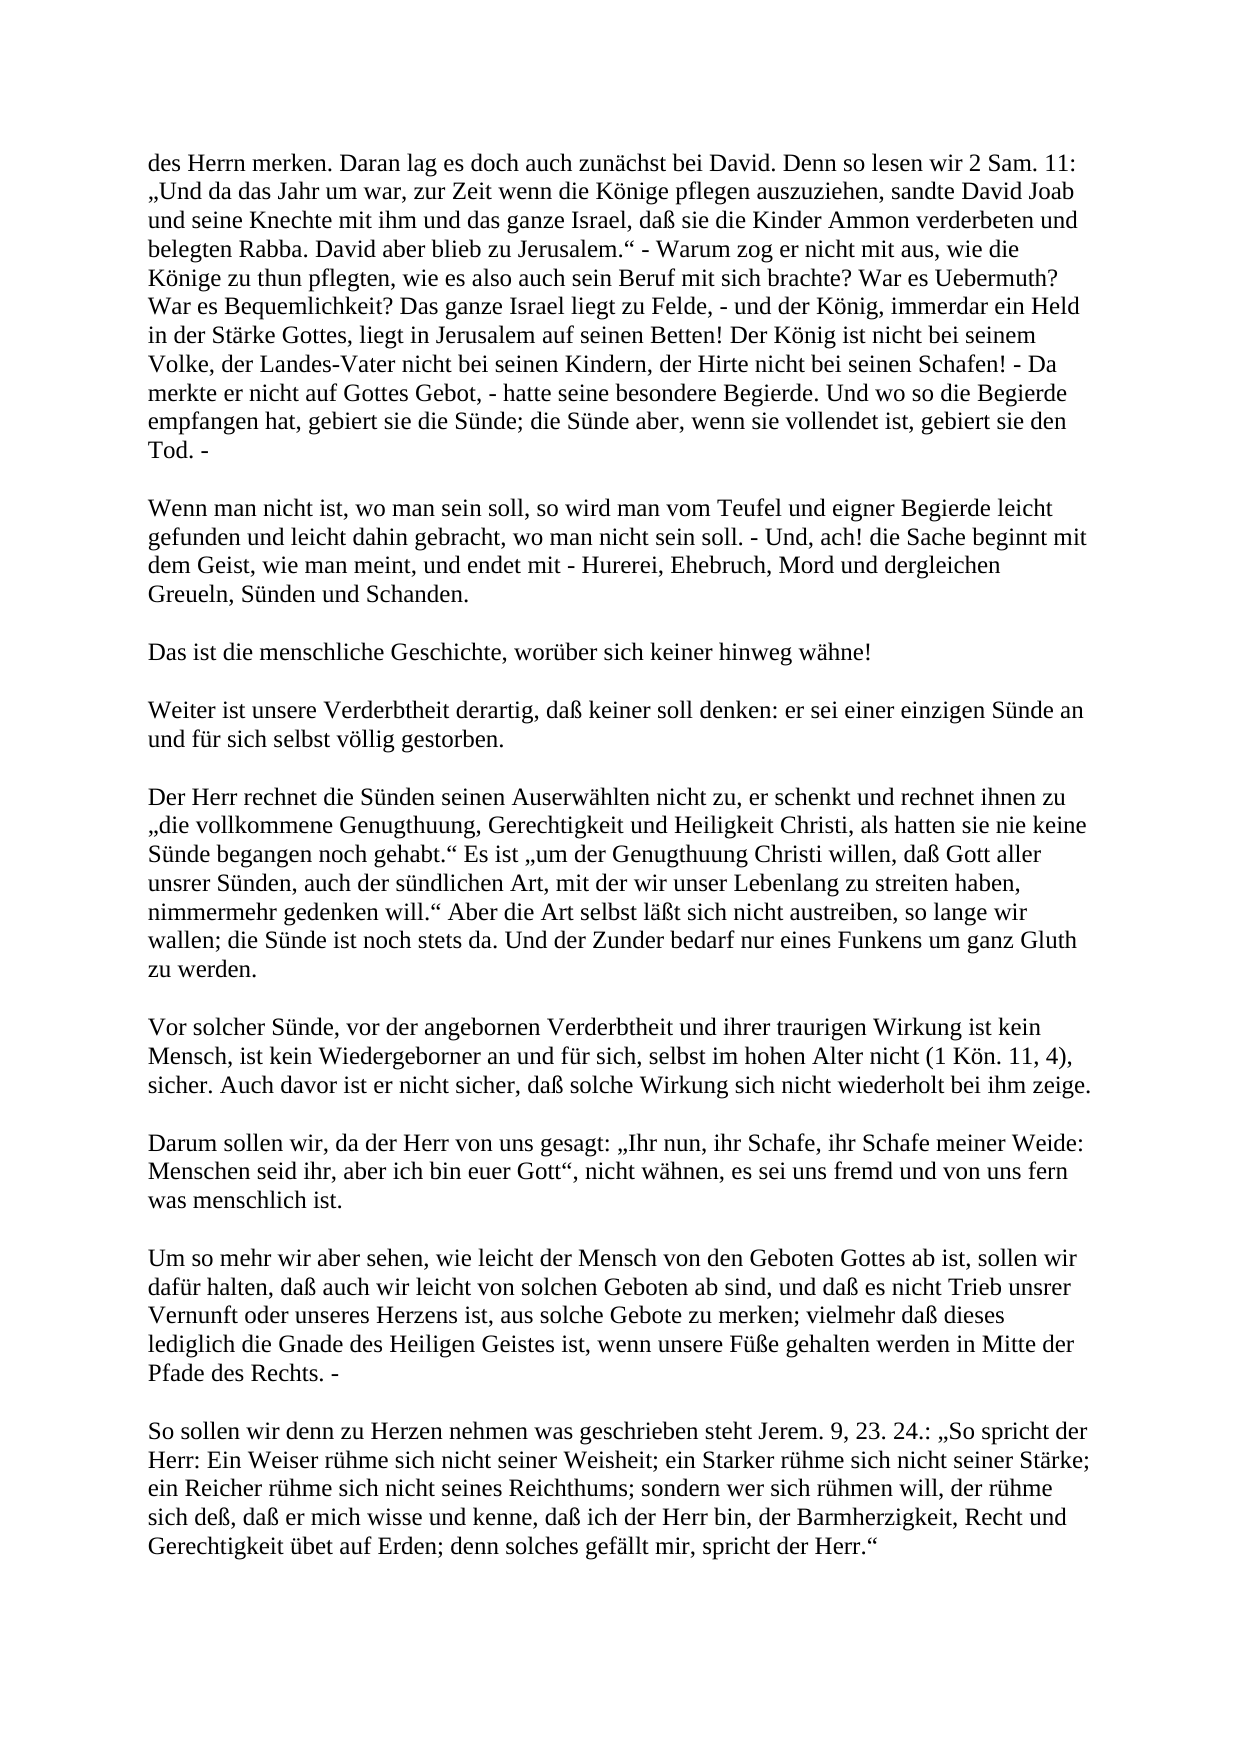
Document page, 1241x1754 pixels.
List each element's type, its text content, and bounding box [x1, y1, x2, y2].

text Um so mehr wir aber sehen, wie leicht der Mensch von den Geboten Gottes ab ist, sollen wir dafür halten, daß auch wir leicht von solchen Geboten ab sind, und daß es nicht Trieb unsrer Vernunft oder unseres Herzens ist, aus solche Gebote zu merken; vielmehr daß dieses lediglich die Gnade des Heiligen Geistes ist, wenn unsere Füße gehalten werden in Mitte der Pfade des Rechts. - [148, 1243, 1093, 1387]
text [148, 148, 1093, 464]
text Vor solcher Sünde, vor der angebornen Verderbtheit und ihrer traurigen Wirkung ist kein Mensch, ist kein Wiedergeborner an und für sich, selbst im hohen Alter nicht (1 Kön. 11, 4), sicher. Auch davor ist er nicht sicher, daß solche Wirkung sich nicht wiederholt bei ihm zeige. [148, 1012, 1093, 1098]
text Das ist die menschliche Geschichte, worüber sich keiner hinweg wähne! [148, 637, 1093, 666]
text So sollen wir denn zu Herzen nehmen was geschrieben steht Jerem. 9, 23. 24.: „So spricht der Herr: Ein Weiser rühme sich nicht seiner Weisheit; ein Starker rühme sich nicht seiner Stärke; ein Reicher rühme sich nicht seines Reichthums; sondern wer sich rühmen will, der rühme sich deß, daß er mich wisse und kenne, daß ich der Herr bin, der Barmherzigkeit, Recht und Gerechtigkeit übet auf Erden; denn solches gefällt mir, spricht der Herr.“ [148, 1416, 1093, 1560]
text Wenn man nicht ist, wo man sein soll, so wird man vom Teufel und eigner Begierde leicht gefunden und leicht dahin gebracht, wo man nicht sein soll. - Und, ach! die Sache beginnt mit dem Geist, wie man meint, und endet mit - Hurerei, Ehebruch, Mord und dergleichen Greueln, Sünden und Schanden. [148, 493, 1093, 608]
text Der Herr rechnet die Sünden seinen Auserwählten nicht zu, er schenkt und rechnet ihnen zu „die vollkommene Genugthuung, Gerechtigkeit und Heiligkeit Christi, als hatten sie nie keine Sünde begangen noch gehabt.“ Es ist „um der Genugthuung Christi willen, daß Gott aller unsrer Sünden, auch der sündlichen Art, mit der wir unser Lebenlang zu streiten haben, nimmermehr gedenken will.“ Aber die Art selbst läßt sich nicht austreiben, so lange wir wallen; die Sünde ist noch stets da. Und der Zunder bedarf nur eines Funkens um ganz Gluth zu werden. [148, 782, 1093, 983]
text Weiter ist unsere Verderbtheit derartig, daß keiner soll denken: er sei einer einzigen Sünde an und für sich selbst völlig gestorben. [148, 695, 1093, 753]
text Darum sollen wir, da der Herr von uns gesagt: „Ihr nun, ihr Schafe, ihr Schafe meiner Weide: Menschen seid ihr, aber ich bin euer Gott“, nicht wähnen, es sei uns fremd und von uns fern was menschlich ist. [148, 1128, 1093, 1214]
